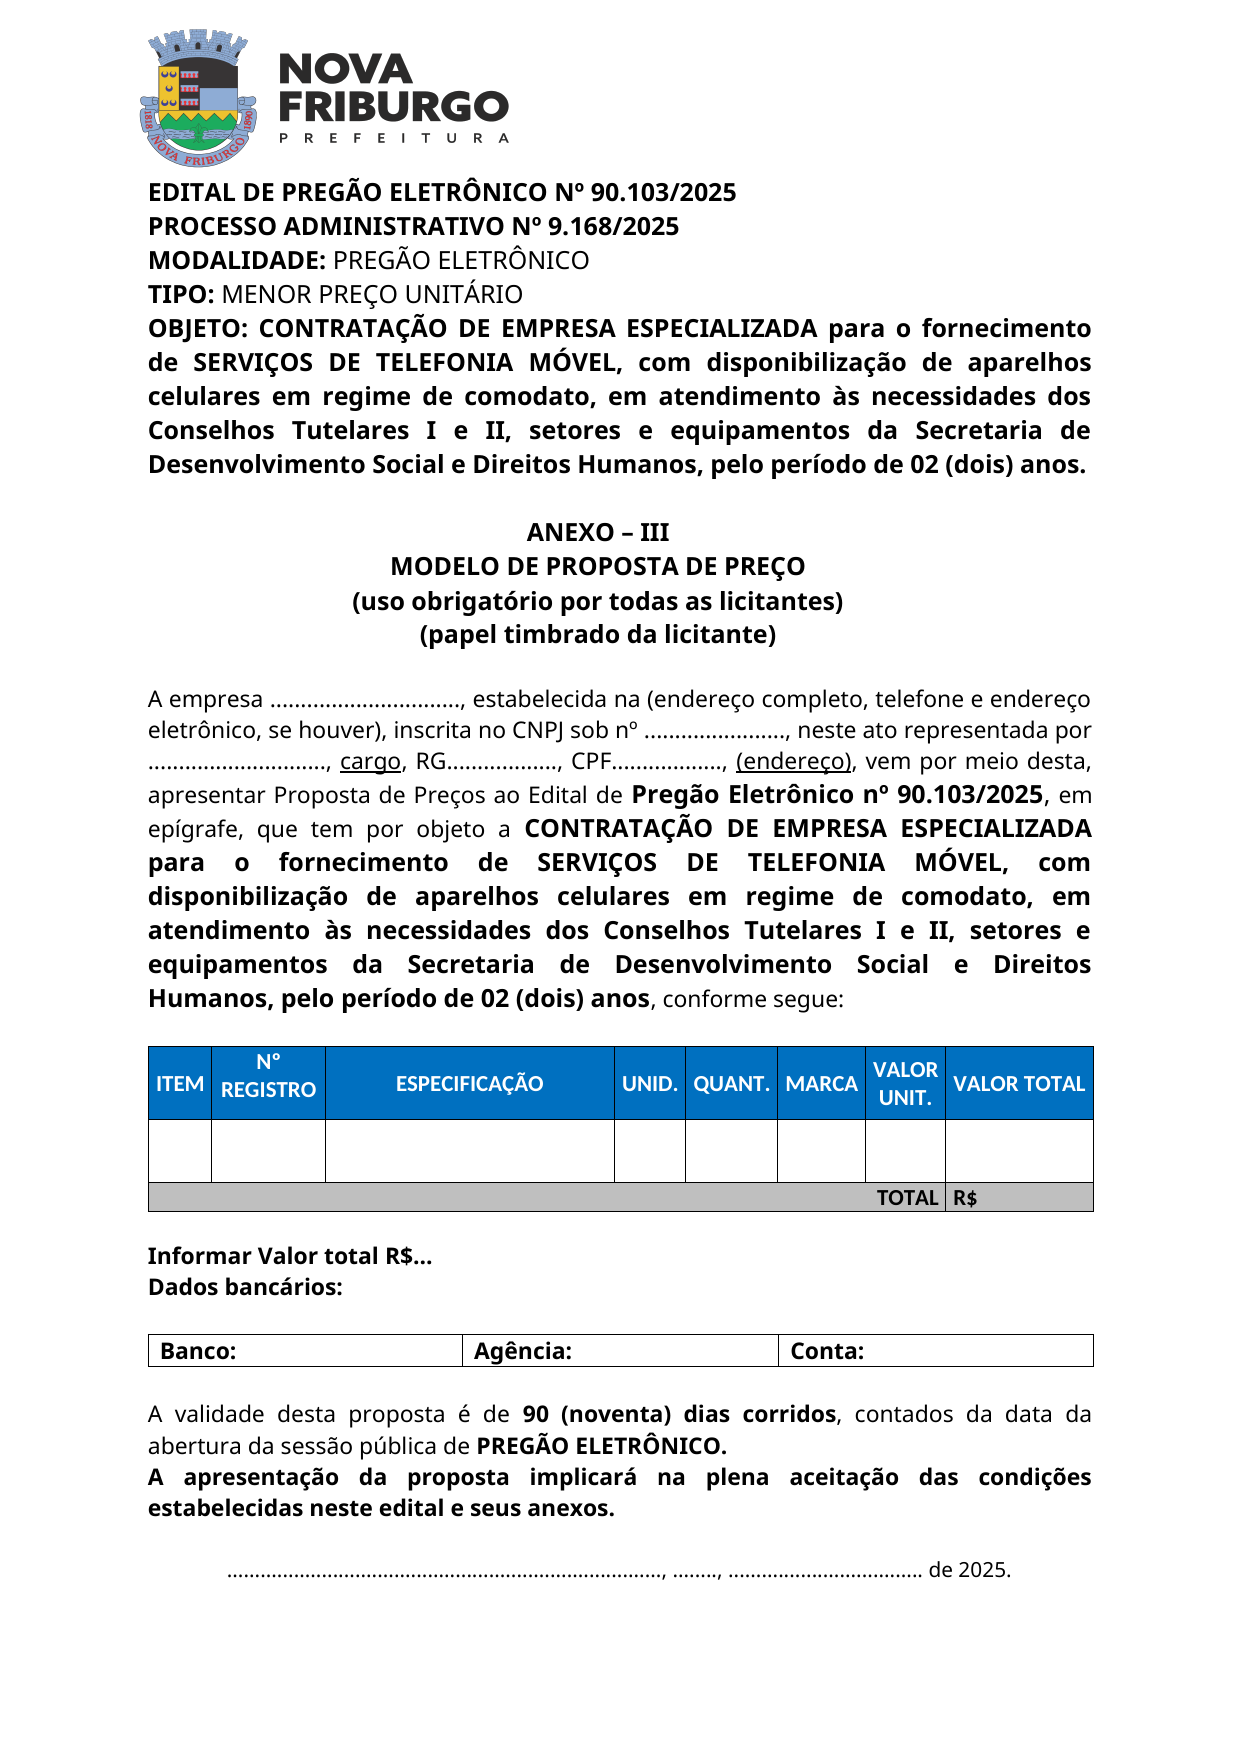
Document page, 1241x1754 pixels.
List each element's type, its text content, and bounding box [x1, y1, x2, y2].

text Modelo de proposta DE PREÇO [103, 549, 1092, 583]
table_cell R$ [946, 1183, 1093, 1211]
table_cell [149, 1120, 211, 1182]
table_header Conta: [779, 1335, 1093, 1366]
text TIPO: MENOR PREÇO UNITÁRIO [148, 277, 1092, 311]
table_cell [866, 1120, 945, 1182]
picture [126, 23, 523, 168]
text ANEXO – III [103, 515, 1092, 549]
table_cell [778, 1120, 865, 1182]
text MODALIDADE: PREGÃO ELETRÔNICO [148, 242, 1092, 277]
text A apresentação da proposta implicará na plena aceitação das condições estabelecidas neste edital e seus anexos. [148, 1461, 1092, 1523]
table_header ESPECIFICAÇÃO [326, 1047, 614, 1119]
table_cell [615, 1120, 685, 1182]
text PROCESSO ADMINISTRATIVO Nº 9.168/2025 [148, 208, 1092, 242]
table_header Banco: [149, 1335, 462, 1366]
table_header VALOR UNIT. [866, 1047, 945, 1119]
table_header ITEM [149, 1047, 211, 1119]
text A empresa ..............................., estabelecida na (endereço completo, telefone e endereço eletrônico, se houver), inscrita no CNPJ sob nº ......................., neste ato representada por ............................., cargo, RG.................., CPF.................., (endereço), vem por meio desta, apresentar Proposta de Preços ao Edital de Pregão Eletrônico nº 90.103/2025, em epígrafe, que tem por objeto a CONTRATAÇÃO DE EMPRESA ESPECIALIZADA para o fornecimento de SERVIÇOS DE TELEFONIA MÓVEL, com disponibilização de aparelhos celulares em regime de comodato, em atendimento às necessidades dos Conselhos Tutelares I e II, setores e equipamentos da Secretaria de Desenvolvimento Social e Direitos Humanos, pelo período de 02 (dois) anos, conforme segue: [148, 682, 1092, 1015]
table_header VALOR TOTAL [946, 1047, 1093, 1119]
text (uso obrigatório por todas as licitantes) [103, 583, 1092, 617]
table_cell [212, 1120, 325, 1182]
table_header Agência: [463, 1335, 778, 1366]
table_header Nº REGISTRO [212, 1047, 325, 1119]
table_header QUANT. [686, 1047, 777, 1119]
text OBJETO: CONTRATAÇÃO DE EMPRESA ESPECIALIZADA para o fornecimento de SERVIÇOS DE TELEFONIA MÓVEL, com disponibilização de aparelhos celulares em regime de comodato, em atendimento às necessidades dos Conselhos Tutelares I e II, setores e equipamentos da Secretaria de Desenvolvimento Social e Direitos Humanos, pelo período de 02 (dois) anos. [148, 311, 1092, 481]
table_header MARCA [778, 1047, 865, 1119]
text .............................................................................., ........, ................................... de 2025. [148, 1554, 1092, 1584]
table_cell [946, 1120, 1093, 1182]
text A validade desta proposta é de 90 (noventa) dias corridos, contados da data da abertura da sessão pública de PREGÃO ELETRÔNICO. [148, 1398, 1092, 1461]
table_cell TOTAL [149, 1183, 945, 1211]
text Informar Valor total R$... [148, 1240, 1092, 1271]
text Dados bancários: [148, 1271, 1092, 1302]
table_cell [686, 1120, 777, 1182]
text (papel timbrado da licitante) [103, 617, 1092, 651]
text EDITAL DE PREGÃO ELETRÔNICO Nº 90.103/2025 [148, 174, 1092, 208]
table_header UNID. [615, 1047, 685, 1119]
table_cell [326, 1120, 614, 1182]
